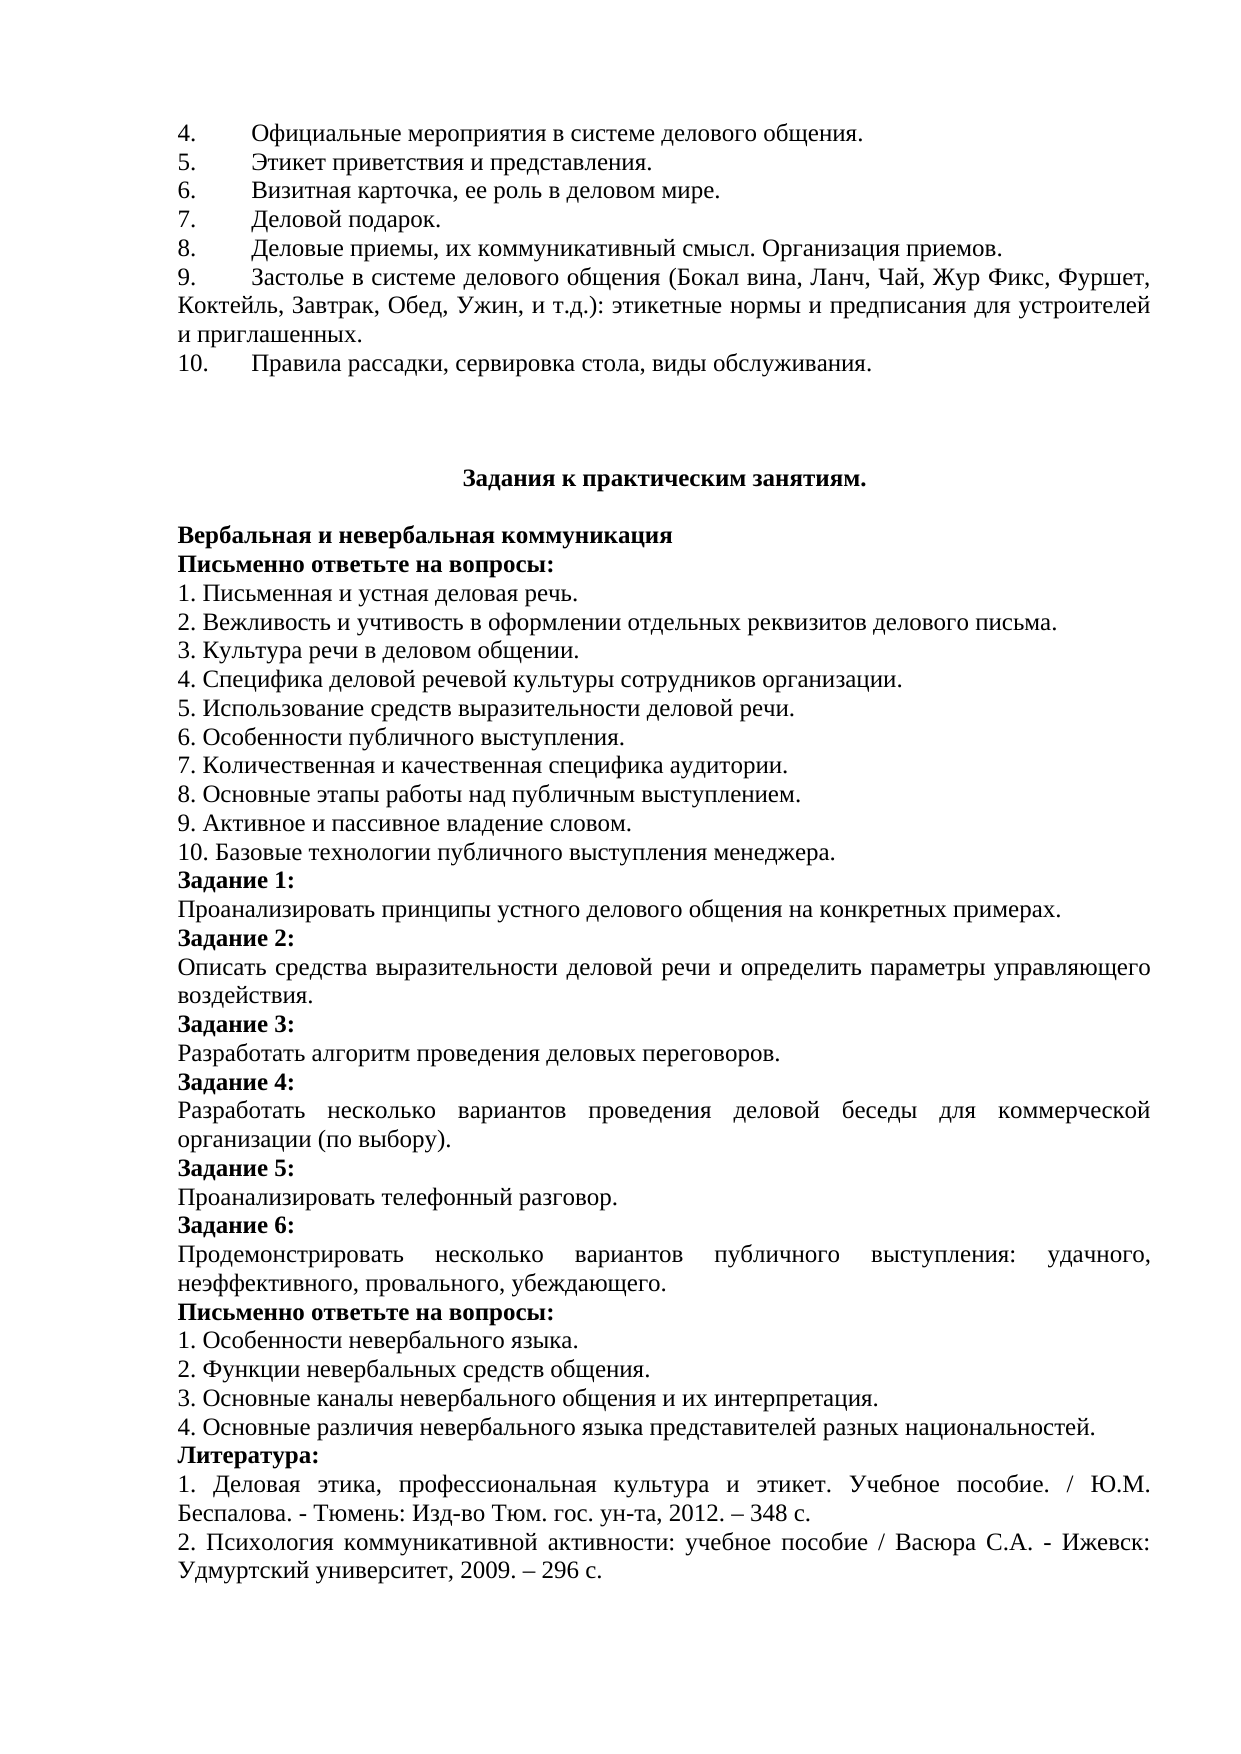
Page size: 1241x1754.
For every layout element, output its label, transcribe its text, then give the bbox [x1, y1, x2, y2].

list Деловые приемы, их коммуникативный смысл. Организация приемов. [177, 233, 1152, 262]
text 9. Активное и пассивное владение словом. [177, 808, 1152, 837]
text Разработать несколько вариантов проведения деловой беседы для коммерческой организации (по выбору). [177, 1096, 1152, 1153]
list Официальные мероприятия в системе делового общения. [177, 118, 1152, 147]
text 1. Письменная и устная деловая речь. [177, 578, 1152, 607]
text 1. Деловая этика, профессиональная культура и этикет. Учебное пособие. / Ю.М. Беспалова. - Тюмень: Изд-во Тюм. гос. ун-та, 2012. – 348 с. [177, 1469, 1152, 1527]
text Задание 5: [177, 1153, 1152, 1182]
text Задание 2: [177, 923, 1152, 952]
text 10. Базовые технологии публичного выступления менеджера. [177, 837, 1152, 866]
text Задание 3: [177, 1009, 1152, 1038]
text 5. Использование средств выразительности деловой речи. [177, 693, 1152, 722]
text 2. Функции невербальных средств общения. [177, 1354, 1152, 1383]
list Правила рассадки, сервировка стола, виды обслуживания. [177, 348, 1152, 377]
text Разработать алгоритм проведения деловых переговоров. [177, 1038, 1152, 1067]
text Письменно ответьте на вопросы: [177, 1297, 1152, 1326]
list Визитная карточка, ее роль в деловом мире. [177, 176, 1152, 204]
text Задания к практическим занятиям. [177, 463, 1152, 492]
text Проанализировать телефонный разговор. [177, 1182, 1152, 1211]
text Литература: [177, 1441, 1152, 1469]
text Задание 6: [177, 1211, 1152, 1239]
text 4. Основные различия невербального языка представителей разных национальностей. [177, 1412, 1152, 1441]
text 1. Особенности невербального языка. [177, 1326, 1152, 1354]
text 3. Основные каналы невербального общения и их интерпретация. [177, 1383, 1152, 1412]
text 3. Культура речи в деловом общении. [177, 636, 1152, 664]
list Деловой подарок. [177, 204, 1152, 233]
text Описать средства выразительности деловой речи и определить параметры управляющего воздействия. [177, 952, 1152, 1009]
text 8. Основные этапы работы над публичным выступлением. [177, 779, 1152, 808]
text 4. Специфика деловой речевой культуры сотрудников организации. [177, 664, 1152, 693]
text Вербальная и невербальная коммуникация [177, 521, 1152, 549]
text 2. Психология коммуникативной активности: учебное пособие / Васюра С.А. - Ижевск: Удмуртский университет, 2009. – 296 с. [177, 1527, 1152, 1584]
list Застолье в системе делового общения (Бокал вина, Ланч, Чай, Жур Фикс, Фуршет, Коктейль, Завтрак, Обед, Ужин, и т.д.): этикетные нормы и предписания для устроителей и приглашенных. [177, 262, 1152, 348]
text 6. Особенности публичного выступления. [177, 722, 1152, 751]
text Задание 4: [177, 1067, 1152, 1096]
text 7. Количественная и качественная специфика аудитории. [177, 751, 1152, 779]
text Проанализировать принципы устного делового общения на конкретных примерах. [177, 894, 1152, 923]
text Письменно ответьте на вопросы: [177, 549, 1152, 578]
text Продемонстрировать несколько вариантов публичного выступления: удачного, неэффективного, провального, убеждающего. [177, 1239, 1152, 1297]
text 2. Вежливость и учтивость в оформлении отдельных реквизитов делового письма. [177, 607, 1152, 636]
text Задание 1: [177, 866, 1152, 894]
list Этикет приветствия и представления. [177, 147, 1152, 176]
